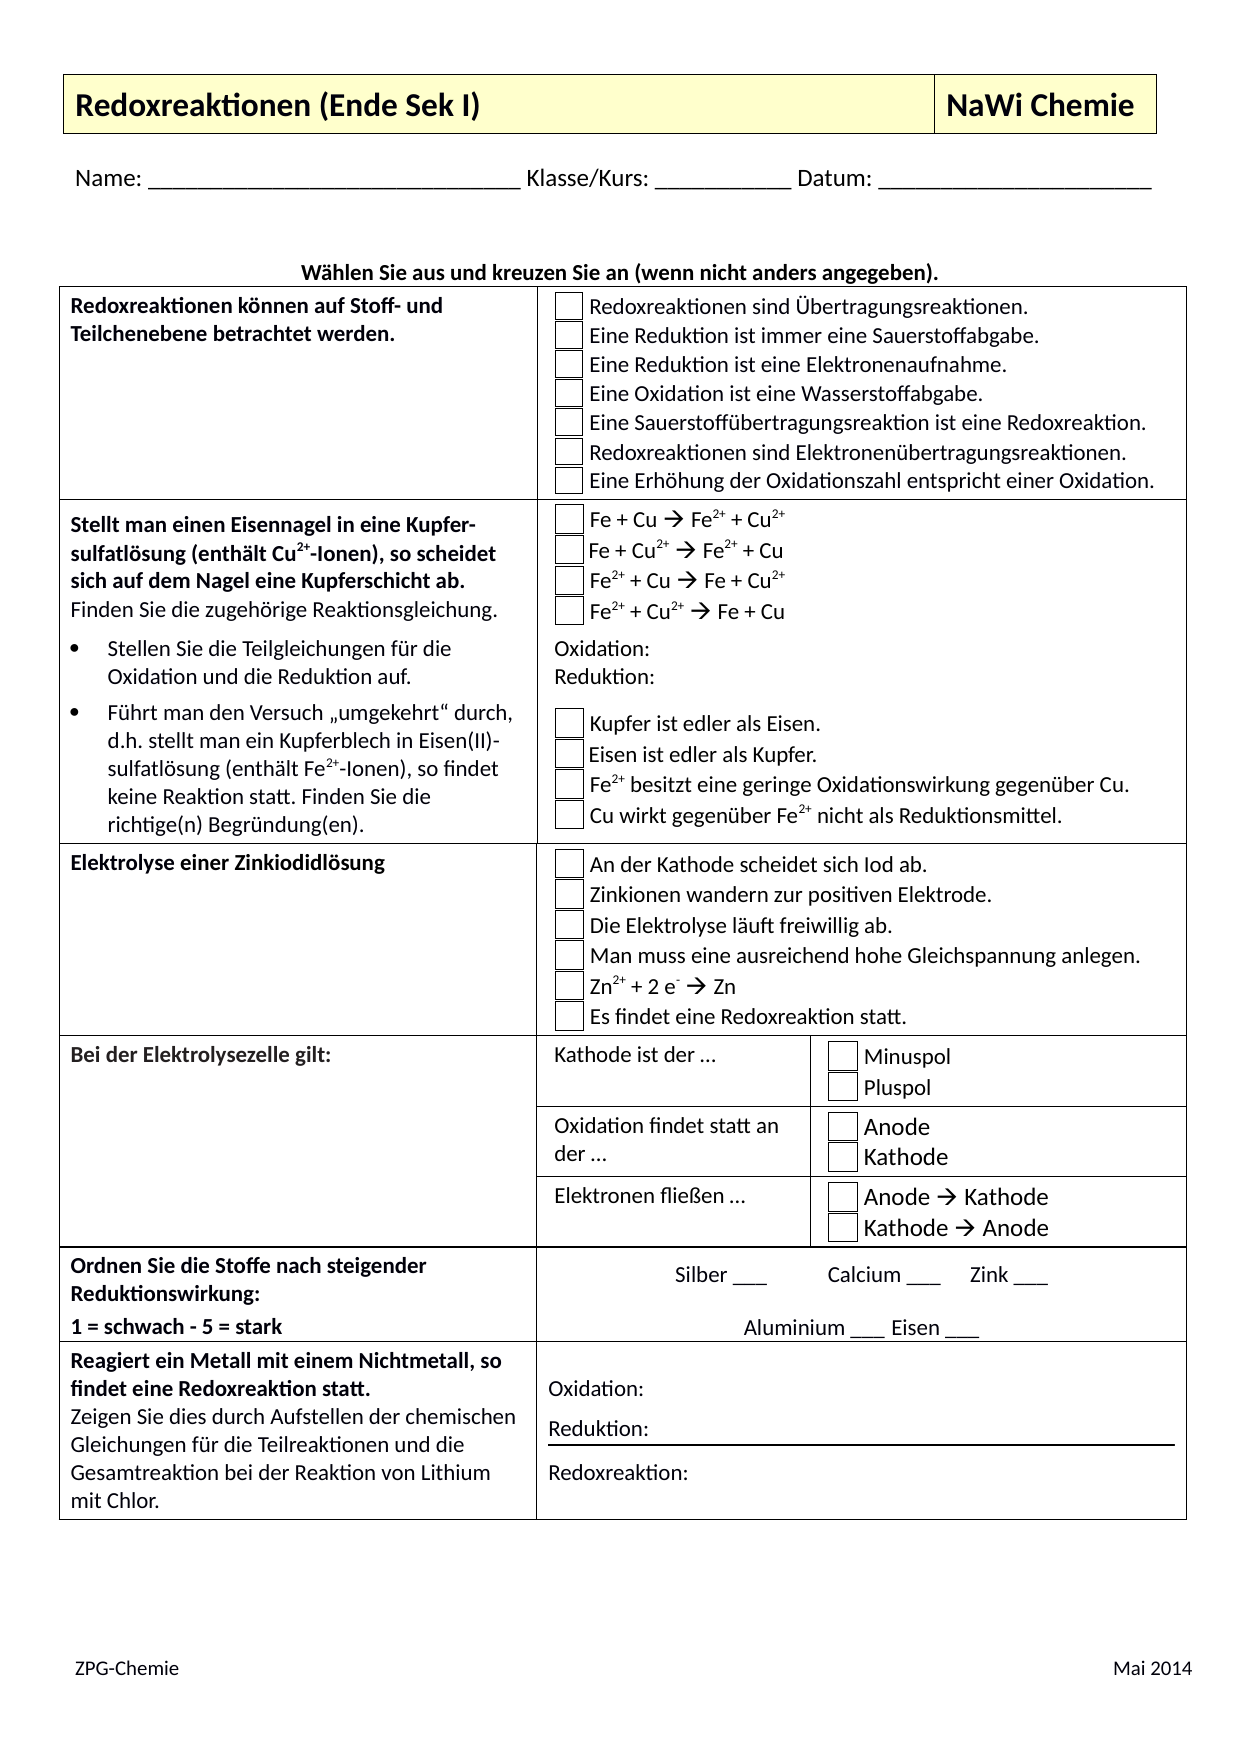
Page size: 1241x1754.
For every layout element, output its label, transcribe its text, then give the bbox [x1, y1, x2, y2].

table_cell Stellen Sie die Teilgleichungen für die Oxidation und die Reduktion auf. [60, 630, 537, 694]
table_cell An der Kathode scheidet sich Iod ab. Zinkionen wandern zur positiven Elektrode. Die Elektrolyse läuft freiwillig ab. Man muss eine ausreichend hohe Gleichspannung anlegen. Zn2+ + 2 e- Zn Es findet eine Redoxreaktion statt. [537, 844, 1186, 1035]
table_cell Anode Kathode [811, 1107, 1186, 1176]
table_cell Minuspol Pluspol [811, 1036, 1186, 1106]
table_cell Stellt man einen Eisennagel in eine Kupfer-sulfatlösung (enthält Cu2+-Ionen), so scheidet sich auf dem Nagel eine Kupferschicht ab. Finden Sie die zugehörige Reaktionsgleichung. [60, 500, 537, 630]
text Wählen Sie aus und kreuzen Sie an (wenn nicht anders angegeben). [75, 258, 1165, 286]
table_cell Oxidation: Reduktion: Redoxreaktion: [537, 1342, 1186, 1518]
table_cell Kathode ist der … [537, 1036, 810, 1106]
table_cell Oxidation findet statt an der … [537, 1107, 810, 1176]
table_cell Anode Kathode Kathode Anode [811, 1177, 1186, 1246]
table_cell Fe + Cu Fe2+ + Cu2+ Fe + Cu2+ Fe2+ + Cu Fe2+ + Cu Fe + Cu2+ Fe2+ + Cu2+ Fe + Cu [538, 500, 1186, 630]
table_cell Elektronen fließen … [537, 1177, 810, 1246]
table_cell Elektrolyse einer Zinkiodidlösung [60, 844, 536, 1035]
table_cell Ordnen Sie die Stoffe nach steigender Reduktionswirkung: 1 = schwach - 5 = stark [60, 1248, 536, 1341]
table_header Redoxreaktionen sind Übertragungsreaktionen. Eine Reduktion ist immer eine Sauerstoffabgabe. Eine Reduktion ist eine Elektronenaufnahme. Eine Oxidation ist eine Wasserstoffabgabe. Eine Sauerstoffübertragungsreaktion ist eine Redoxreaktion. Redoxreaktionen sind Elektronenübertragungsreaktionen. Eine Erhöhung der Oxidationszahl entspricht einer Oxidation. [538, 287, 1186, 499]
table_cell Silber ___ Calcium ___ Zink ___ Aluminium ___ Eisen ___ [537, 1248, 1186, 1341]
table_cell Bei der Elektrolysezelle gilt: [60, 1036, 536, 1246]
table_cell Reagiert ein Metall mit einem Nichtmetall, so findet eine Redoxreaktion statt. Zeigen Sie dies durch Aufstellen der chemischen Gleichungen für die Teilreaktionen und die Gesamtreaktion bei der Reaktion von Lithium mit Chlor. [60, 1342, 536, 1518]
table_cell Kupfer ist edler als Eisen. Eisen ist edler als Kupfer. Fe2+ besitzt eine geringe Oxidationswirkung gegenüber Cu. Cu wirkt gegenüber Fe2+ nicht als Reduktionsmittel. [538, 694, 1186, 843]
table_cell Oxidation: Reduktion: [538, 630, 1186, 694]
table_header Redoxreaktionen können auf Stoff- und Teilchenebene betrachtet werden. [60, 287, 537, 499]
table_cell Führt man den Versuch „umgekehrt“ durch, d.h. stellt man ein Kupferblech in Eisen(II)-sulfatlösung (enthält Fe2+-Ionen), so findet keine Reaktion statt. Finden Sie die richtige(n) Begründung(en). [60, 694, 537, 843]
